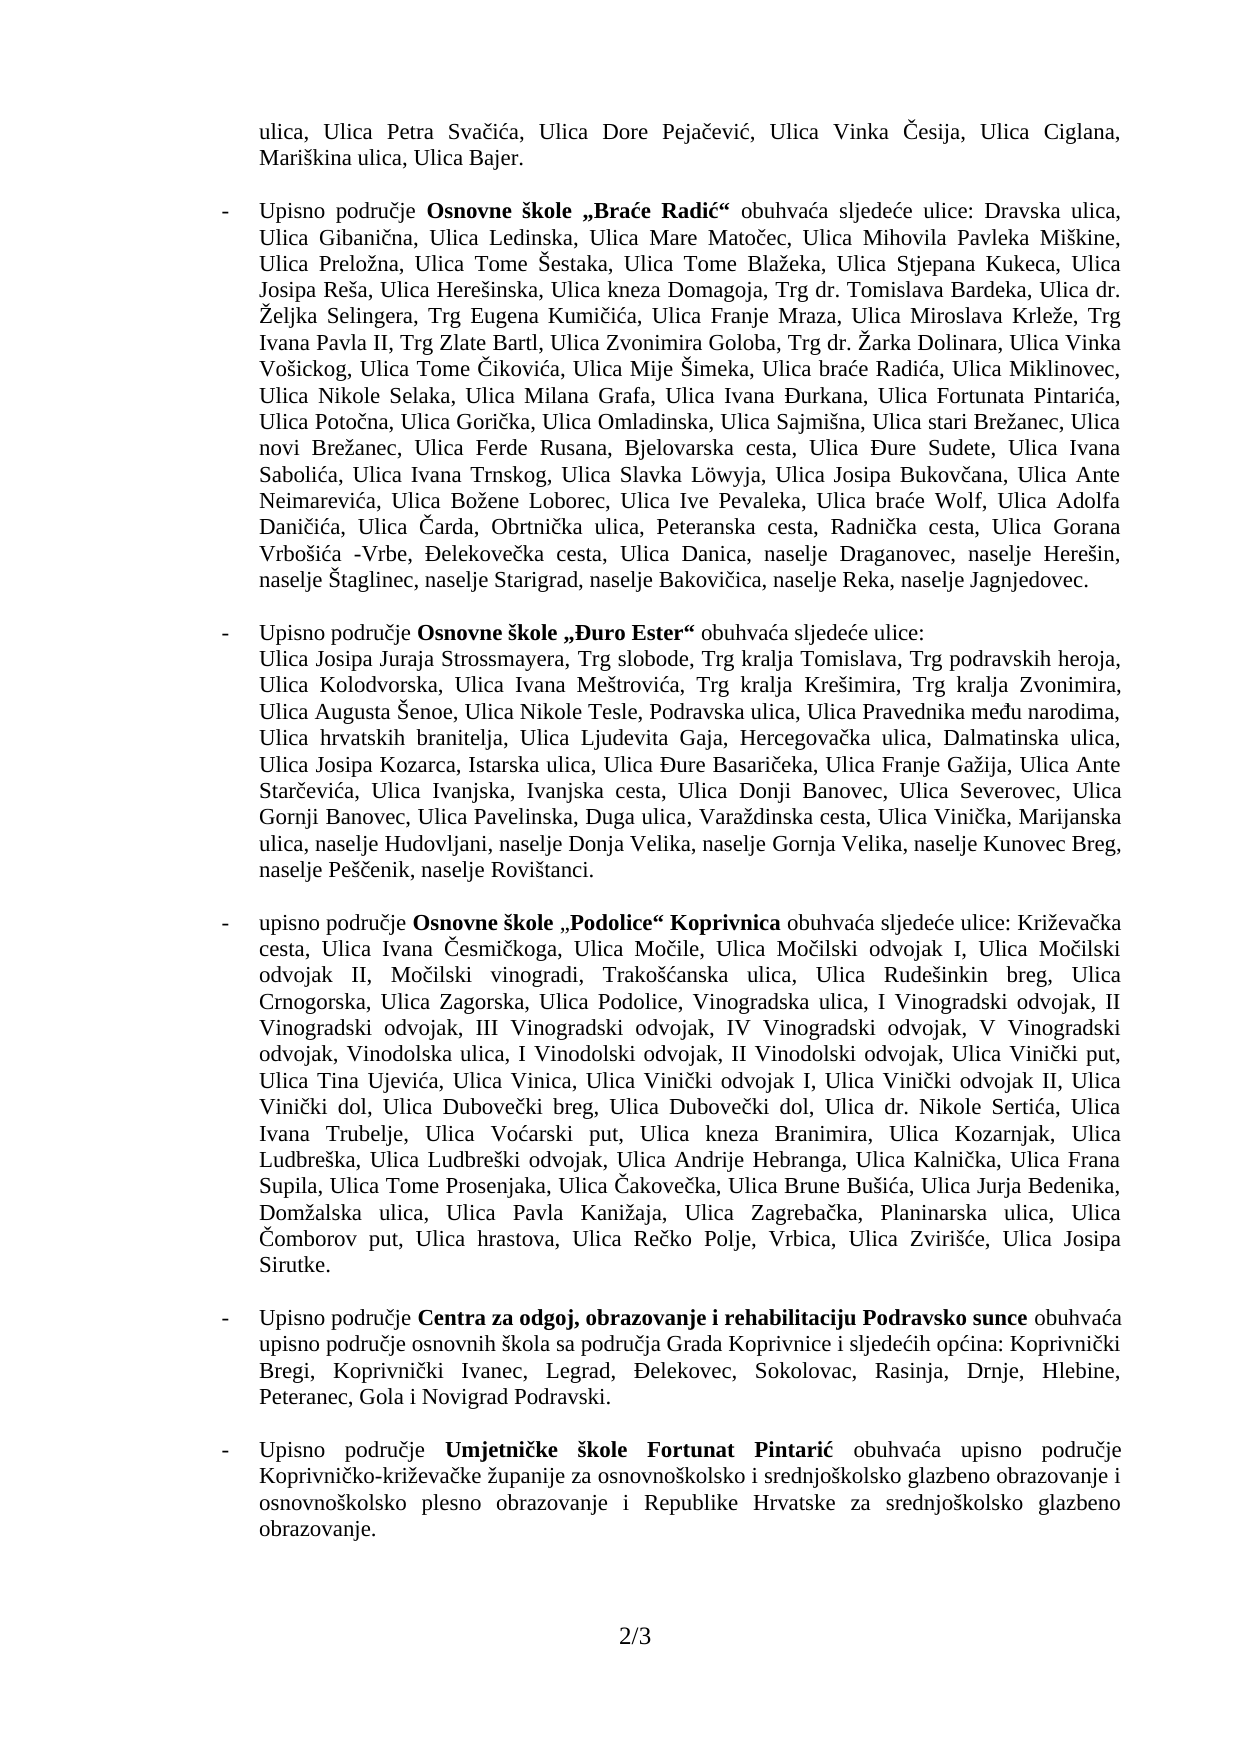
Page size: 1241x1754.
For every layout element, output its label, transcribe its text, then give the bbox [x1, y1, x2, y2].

list Upisno područje Osnovne škole „Braće Radić“ obuhvaća sljedeće ulice: Dravska ulica, Ulica Gibanična, Ulica Ledinska, Ulica Mare Matočec, Ulica Mihovila Pavleka Miškine, Ulica Preložna, Ulica Tome Šestaka, Ulica Tome Blažeka, Ulica Stjepana Kukeca, Ulica Josipa Reša, Ulica Herešinska, Ulica kneza Domagoja, Trg dr. Tomislava Bardeka, Ulica dr. Željka Selingera, Trg Eugena Kumičića, Ulica Franje Mraza, Ulica Miroslava Krleže, Trg Ivana Pavla II, Trg Zlate Bartl, Ulica Zvonimira Goloba, Trg dr. Žarka Dolinara, Ulica Vinka Vošickog, Ulica Tome Čikovića, Ulica Mije Šimeka, Ulica braće Radića, Ulica Miklinovec, Ulica Nikole Selaka, Ulica Milana Grafa, Ulica Ivana Đurkana, Ulica Fortunata Pintarića, Ulica Potočna, Ulica Gorička, Ulica Omladinska, Ulica Sajmišna, Ulica stari Brežanec, Ulica novi Brežanec, Ulica Ferde Rusana, Bjelovarska cesta, Ulica Đure Sudete, Ulica Ivana Sabolića, Ulica Ivana Trnskog, Ulica Slavka Löwyja, Ulica Josipa Bukovčana, Ulica Ante Neimarevića, Ulica Božene Loborec, Ulica Ive Pevaleka, Ulica braće Wolf, Ulica Adolfa Daničića, Ulica Čarda, Obrtnička ulica, Peteranska cesta, Radnička cesta, Ulica Gorana Vrbošića -Vrbe, Đelekovečka cesta, Ulica Danica, naselje Draganovec, naselje Herešin, naselje Štaglinec, naselje Starigrad, naselje Bakovičica, naselje Reka, naselje Jagnjedovec. [221, 197, 1122, 592]
list Upisno područje Centra za odgoj, obrazovanje i rehabilitaciju Podravsko sunce obuhvaća upisno područje osnovnih škola sa područja Grada Koprivnice i sljedećih općina: Koprivnički Bregi, Koprivnički Ivanec, Legrad, Đelekovec, Sokolovac, Rasinja, Drnje, Hlebine, Peteranec, Gola i Novigrad Podravski. [221, 1304, 1122, 1409]
list Upisno područje Umjetničke škole Fortunat Pintarić obuhvaća upisno područje Koprivničko-križevačke županije za osnovnoškolsko i srednjoškolsko glazbeno obrazovanje i osnovnoškolsko plesno obrazovanje i Republike Hrvatske za srednjoškolsko glazbeno obrazovanje. [221, 1436, 1122, 1541]
list Upisno područje Osnovne škole „Đuro Ester“ obuhvaća sljedeće ulice: [221, 619, 1122, 645]
list upisno područje Osnovne škole „Podolice“ Koprivnica obuhvaća sljedeće ulice: Križevačka cesta, Ulica Ivana Česmičkoga, Ulica Močile, Ulica Močilski odvojak I, Ulica Močilski odvojak II, Močilski vinogradi, Trakošćanska ulica, Ulica Rudešinkin breg, Ulica Crnogorska, Ulica Zagorska, Ulica Podolice, Vinogradska ulica, I Vinogradski odvojak, II Vinogradski odvojak, III Vinogradski odvojak, IV Vinogradski odvojak, V Vinogradski odvojak, Vinodolska ulica, I Vinodolski odvojak, II Vinodolski odvojak, Ulica Vinički put, Ulica Tina Ujevića, Ulica Vinica, Ulica Vinički odvojak I, Ulica Vinički odvojak II, Ulica Vinički dol, Ulica Dubovečki breg, Ulica Dubovečki dol, Ulica dr. Nikole Sertića, Ulica Ivana Trubelje, Ulica Voćarski put, Ulica kneza Branimira, Ulica Kozarnjak, Ulica Ludbreška, Ulica Ludbreški odvojak, Ulica Andrije Hebranga, Ulica Kalnička, Ulica Frana Supila, Ulica Tome Prosenjaka, Ulica Čakovečka, Ulica Brune Bušića, Ulica Jurja Bedenika, Domžalska ulica, Ulica Pavla Kanižaja, Ulica Zagrebačka, Planinarska ulica, Ulica Čomborov put, Ulica hrastova, Ulica Rečko Polje, Vrbica, Ulica Zvirišće, Ulica Josipa Sirutke. [221, 909, 1122, 1278]
text Ulica Josipa Juraja Strossmayera, Trg slobode, Trg kralja Tomislava, Trg podravskih heroja, Ulica Kolodvorska, Ulica Ivana Meštrovića, Trg kralja Krešimira, Trg kralja Zvonimira, Ulica Augusta Šenoe, Ulica Nikole Tesle, Podravska ulica, Ulica Pravednika među narodima, Ulica hrvatskih branitelja, Ulica Ljudevita Gaja, Hercegovačka ulica, Dalmatinska ulica, Ulica Josipa Kozarca, Istarska ulica, Ulica Đure Basaričeka, Ulica Franje Gažija, Ulica Ante Starčevića, Ulica Ivanjska, Ivanjska cesta, Ulica Donji Banovec, Ulica Severovec, Ulica Gornji Banovec, Ulica Pavelinska, Duga ulica, Varaždinska cesta, Ulica Vinička, Marijanska ulica, naselje Hudovljani, naselje Donja Velika, naselje Gornja Velika, naselje Kunovec Breg, naselje Peščenik, naselje Rovištanci. [259, 645, 1122, 882]
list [221, 118, 1122, 171]
